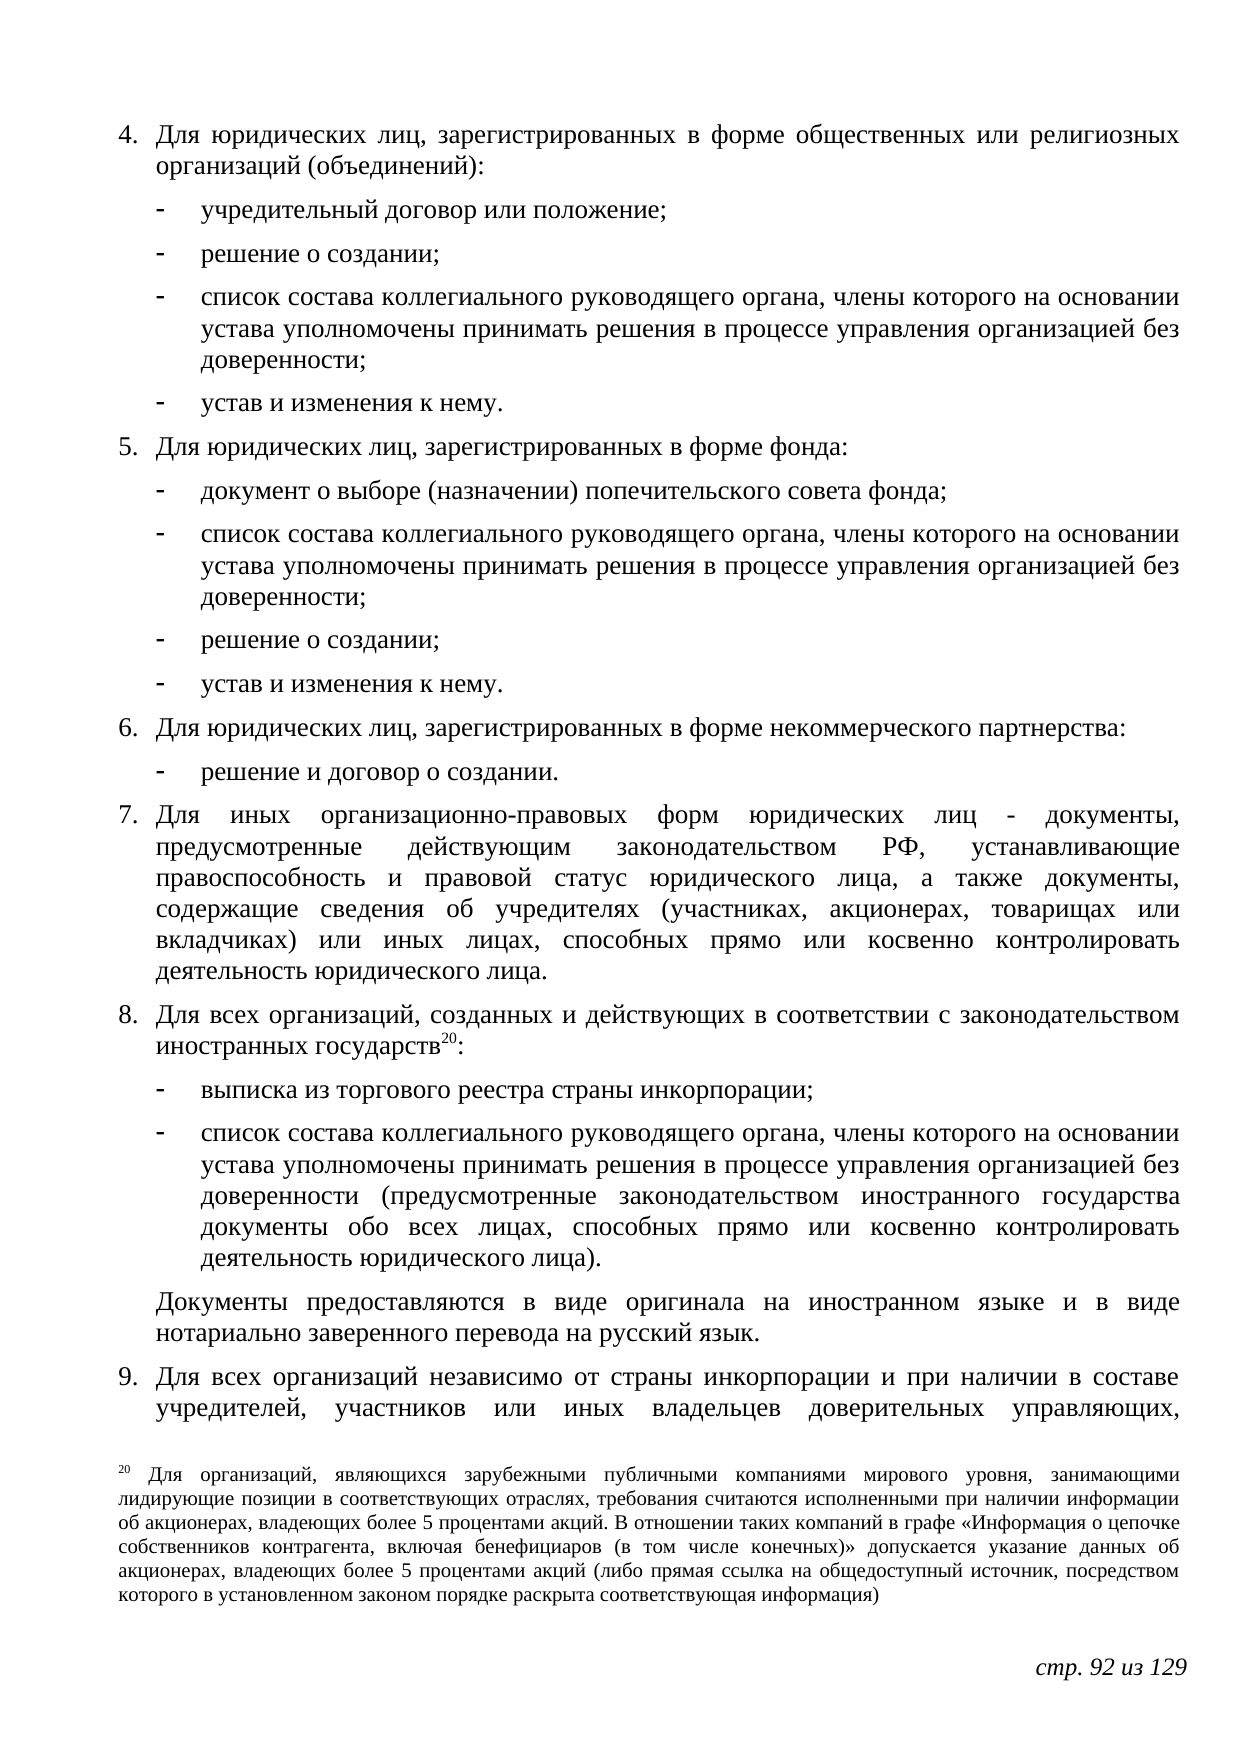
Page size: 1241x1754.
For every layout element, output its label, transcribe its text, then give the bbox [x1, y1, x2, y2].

list Для юридических лиц, зарегистрированных в форме фонда: [118, 430, 1181, 461]
list решение о создании; [156, 624, 1181, 655]
text Документы предоставляются в виде оригинала на иностранном языке и в виде нотариально заверенного перевода на русский язык. [156, 1285, 1181, 1347]
list выписка из торгового реестра страны инкорпорации; [156, 1073, 1181, 1104]
list Для юридических лиц, зарегистрированных в форме общественных или религиозных организаций (объединений): [118, 118, 1181, 180]
list Для иных организационно-правовых форм юридических лиц - документы, предусмотренные действующим законодательством РФ, устанавливающие правоспособность и правовой статус юридического лица, а также документы, содержащие сведения об учредителях (участниках, акционерах, товарищах или вкладчиках) или иных лицах, способных прямо или косвенно контролировать деятельность юридического лица. [118, 798, 1181, 985]
list решение и договор о создании. [156, 755, 1181, 786]
list документ о выборе (назначении) попечительского совета фонда; [156, 474, 1181, 505]
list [118, 1359, 1181, 1422]
list устав и изменения к нему. [156, 386, 1181, 418]
list устав и изменения к нему. [156, 667, 1181, 699]
list список состава коллегиального руководящего органа, члены которого на основании устава уполномочены принимать решения в процессе управления организацией без доверенности (предусмотренные законодательством иностранного государства документы обо всех лицах, способных прямо или косвенно контролировать деятельность юридического лица). [156, 1116, 1181, 1272]
list Для всех организаций, созданных и действующих в соответствии с законодательством иностранных государств: [118, 998, 1181, 1060]
list Для юридических лиц, зарегистрированных в форме некоммерческого партнерства: [118, 711, 1181, 742]
list учредительный договор или положение; [156, 193, 1181, 224]
list решение о создании; [156, 237, 1181, 268]
